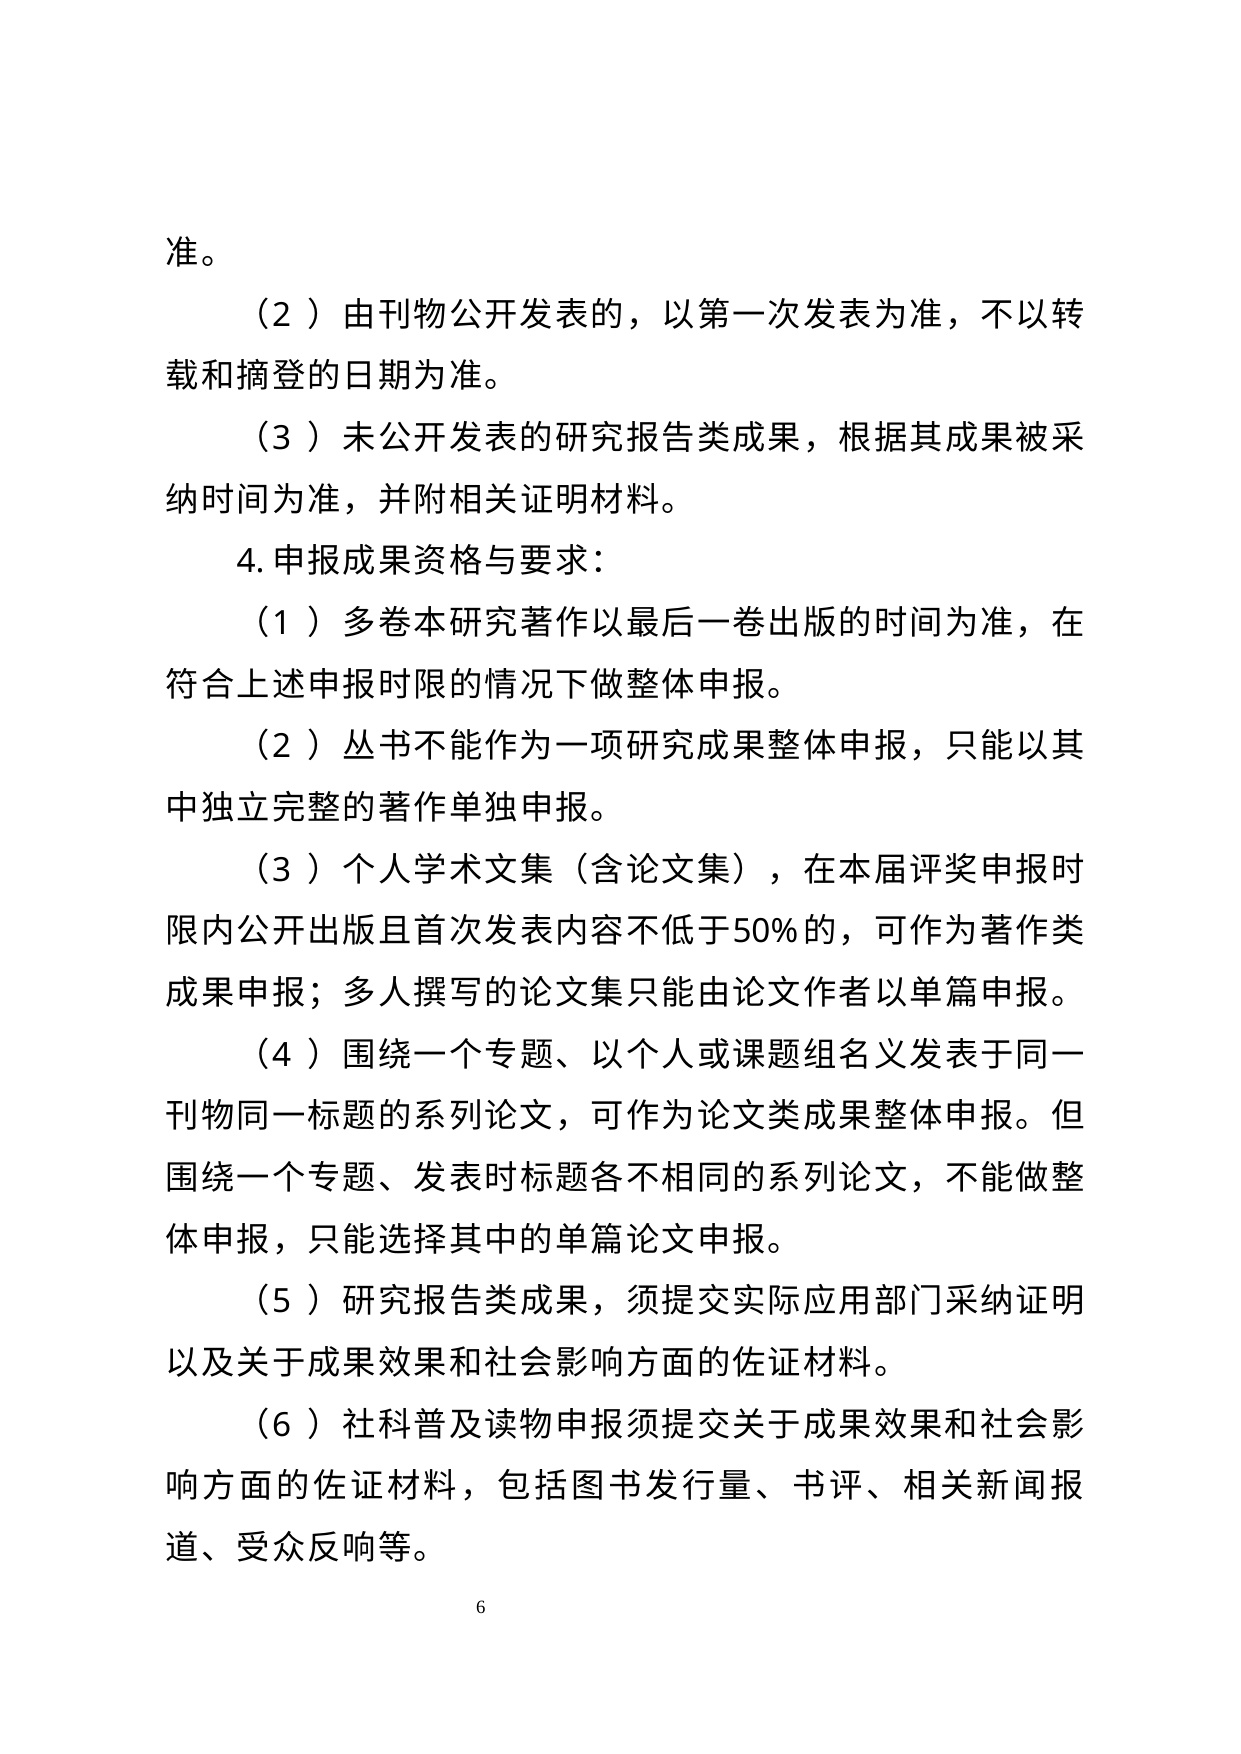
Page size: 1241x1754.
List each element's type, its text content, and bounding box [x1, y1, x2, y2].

text （3）个人学术文集（含论文集），在本届评奖申报时限内公开出版且首次发表内容不低于50%的，可作为著作类成果申报；多人撰写的论文集只能由论文作者以单篇申报。 [166, 836, 1086, 1021]
text 4.申报成果资格与要求： [166, 528, 1086, 589]
text （5）研究报告类成果，须提交实际应用部门采纳证明以及关于成果效果和社会影响方面的佐证材料。 [166, 1268, 1086, 1391]
text （2）由刊物公开发表的，以第一次发表为准，不以转载和摘登的日期为准。 [166, 281, 1086, 404]
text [166, 219, 1086, 281]
text （3）未公开发表的研究报告类成果，根据其成果被采纳时间为准，并附相关证明材料。 [166, 404, 1086, 528]
text （2）丛书不能作为一项研究成果整体申报，只能以其中独立完整的著作单独申报。 [166, 713, 1086, 836]
text （1）多卷本研究著作以最后一卷出版的时间为准，在符合上述申报时限的情况下做整体申报。 [166, 589, 1086, 713]
text （6）社科普及读物申报须提交关于成果效果和社会影响方面的佐证材料，包括图书发行量、书评、相关新闻报道、受众反响等。 [166, 1391, 1086, 1576]
text （4）围绕一个专题、以个人或课题组名义发表于同一刊物同一标题的系列论文，可作为论文类成果整体申报。但围绕一个专题、发表时标题各不相同的系列论文，不能做整体申报，只能选择其中的单篇论文申报。 [166, 1021, 1086, 1268]
